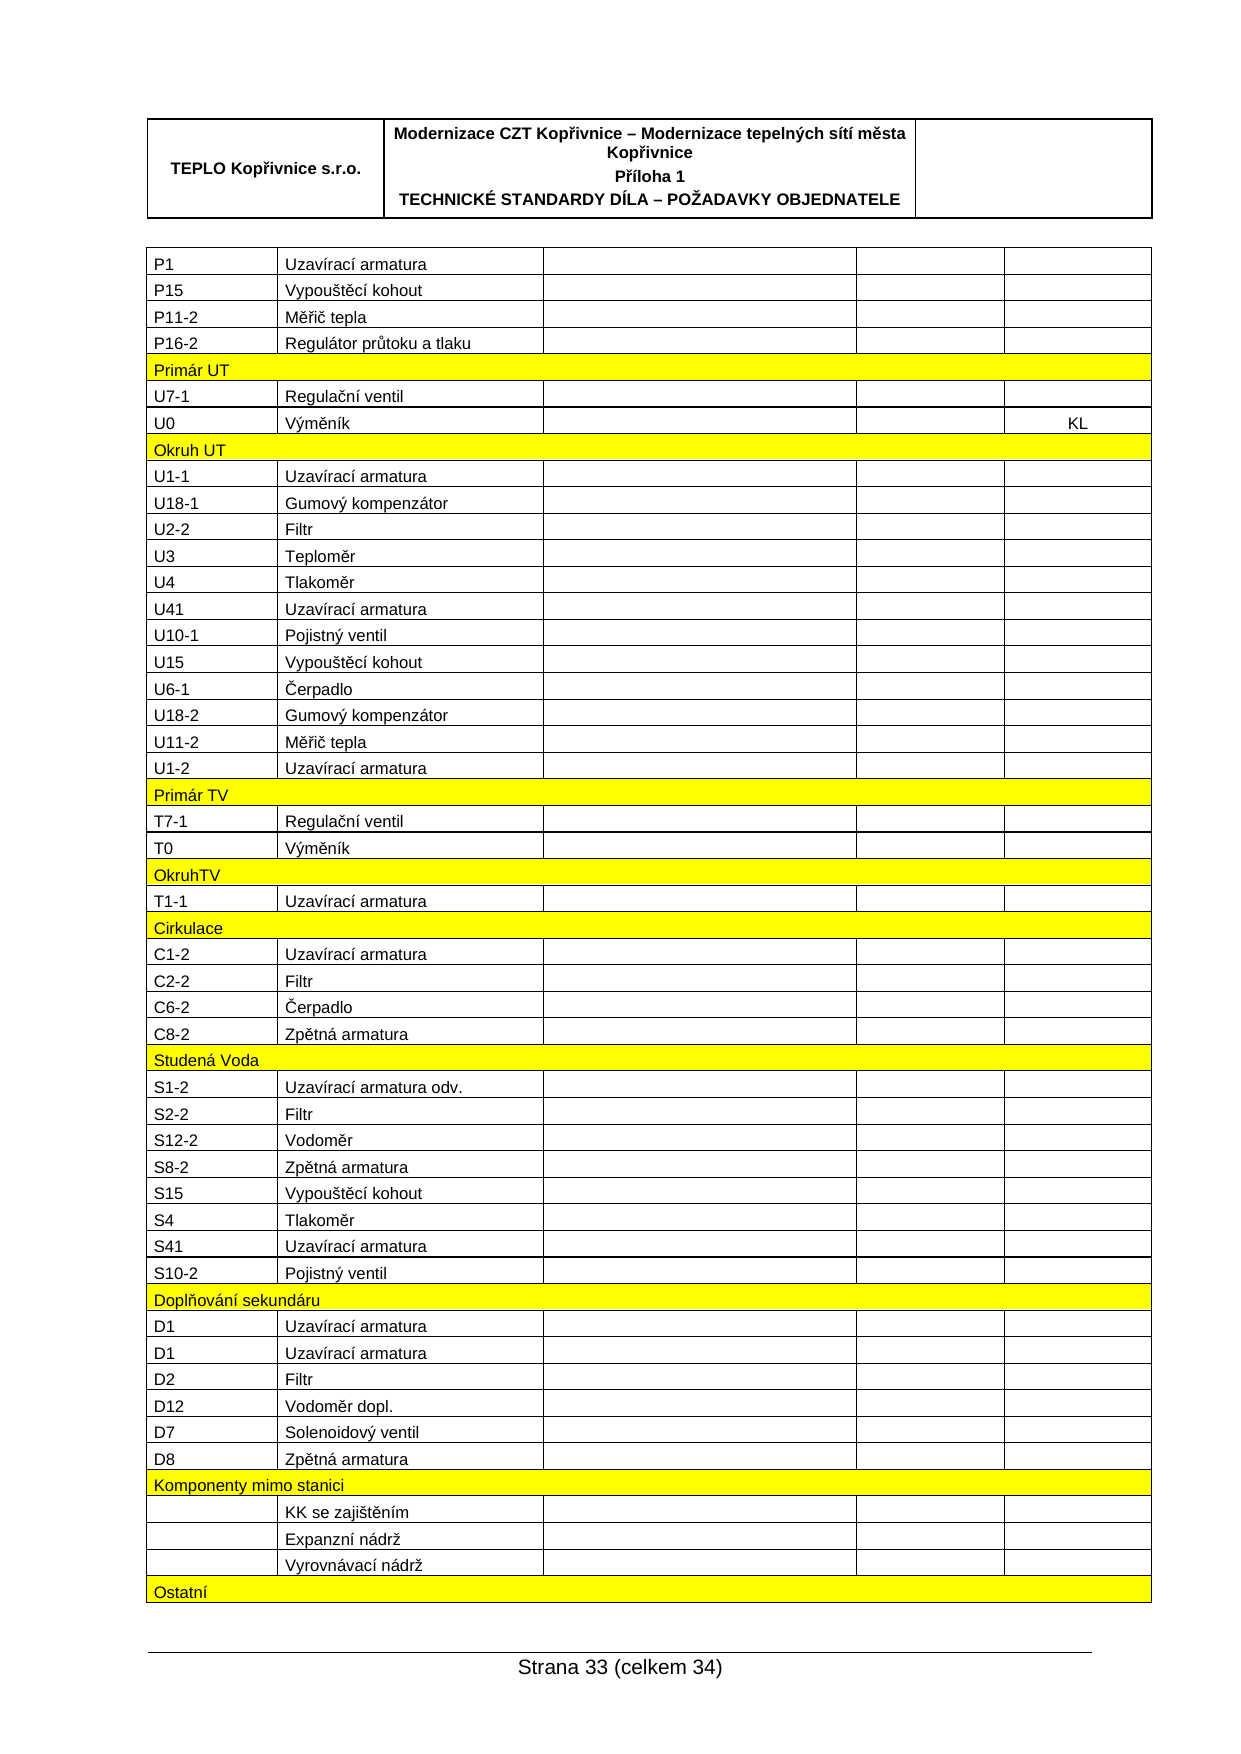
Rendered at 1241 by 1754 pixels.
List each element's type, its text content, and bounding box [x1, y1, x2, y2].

table_cell [857, 567, 1004, 592]
table_cell [544, 1417, 856, 1442]
table_cell Měřič tepla [278, 726, 543, 752]
table_cell S8-2 [147, 1151, 277, 1177]
table_cell [1005, 514, 1151, 539]
table_cell D1 [147, 1337, 277, 1363]
table_cell [1005, 1523, 1151, 1548]
table_cell [857, 408, 1004, 433]
table_cell Uzavírací armatura [278, 248, 543, 273]
table_cell [544, 301, 856, 327]
table_cell C1-2 [147, 939, 277, 964]
table_cell [857, 248, 1004, 273]
table_cell Čerpadlo [278, 992, 543, 1017]
table_cell [857, 700, 1004, 725]
table_cell [544, 1231, 856, 1256]
table_cell Zpětná armatura [278, 1151, 543, 1177]
table_cell Tlakoměr [278, 1204, 543, 1230]
table_cell U18-2 [147, 700, 277, 725]
table_cell Uzavírací armatura [278, 1337, 543, 1363]
table_cell D1 [147, 1311, 277, 1336]
table_cell [857, 833, 1004, 858]
table_cell [1005, 248, 1151, 273]
table_cell [857, 806, 1004, 831]
table_cell U7-1 [147, 381, 277, 406]
table_cell [1005, 1364, 1151, 1389]
table_cell Uzavírací armatura [278, 939, 543, 964]
table_cell [1005, 1018, 1151, 1044]
table_cell Vyrovnávací nádrž [278, 1550, 543, 1575]
table_cell [544, 1443, 856, 1469]
table_cell S4 [147, 1204, 277, 1230]
table_cell U3 [147, 540, 277, 566]
table_cell [1005, 301, 1151, 327]
table_cell Gumový kompenzátor [278, 700, 543, 725]
table_cell [544, 1523, 856, 1548]
table_cell [1005, 593, 1151, 619]
table_cell Studená Voda [147, 1045, 1151, 1070]
table_cell Uzavírací armatura [278, 593, 543, 619]
table_cell [857, 1443, 1004, 1469]
table_cell [1005, 1178, 1151, 1203]
table_cell Zpětná armatura [278, 1443, 543, 1469]
table_cell Uzavírací armatura [278, 461, 543, 486]
table_cell Filtr [278, 965, 543, 991]
table_cell Pojistný ventil [278, 1258, 543, 1283]
table_cell [1005, 461, 1151, 486]
table_cell [544, 1125, 856, 1150]
table_cell [544, 1364, 856, 1389]
table_cell [1005, 1151, 1151, 1177]
table_cell [1005, 673, 1151, 698]
table_cell U10-1 [147, 620, 277, 645]
table_cell [857, 487, 1004, 513]
table_cell Uzavírací armatura [278, 1231, 543, 1256]
table_cell [544, 939, 856, 964]
table_cell C8-2 [147, 1018, 277, 1044]
table_cell Měřič tepla [278, 301, 543, 327]
table_cell U4 [147, 567, 277, 592]
table_cell Vodoměr dopl. [278, 1390, 543, 1416]
table_cell [857, 1125, 1004, 1150]
table_cell [857, 1178, 1004, 1203]
table_cell Doplňování sekundáru [147, 1284, 1151, 1309]
table_cell [857, 1417, 1004, 1442]
table_cell [544, 886, 856, 911]
table_cell [147, 1523, 277, 1548]
table_cell [1005, 1390, 1151, 1416]
table_cell [1005, 1337, 1151, 1363]
table_cell [544, 275, 856, 300]
table_cell [544, 487, 856, 513]
table_cell [857, 461, 1004, 486]
table_cell [544, 1071, 856, 1097]
table_cell [857, 1496, 1004, 1522]
table_cell [857, 620, 1004, 645]
table_cell [1005, 540, 1151, 566]
table_cell [147, 1496, 277, 1522]
table_cell OkruhTV [147, 859, 1151, 884]
table_cell [1005, 381, 1151, 406]
table_cell [544, 381, 856, 406]
table_cell [857, 514, 1004, 539]
table_cell [857, 1204, 1004, 1230]
table_cell [544, 1018, 856, 1044]
table_cell S1-2 [147, 1071, 277, 1097]
table_cell [544, 1390, 856, 1416]
table_cell [544, 1258, 856, 1283]
table_cell [857, 540, 1004, 566]
table_cell [544, 1550, 856, 1575]
table_cell [1005, 1125, 1151, 1150]
table_cell [857, 381, 1004, 406]
table_cell [1005, 753, 1151, 778]
table_cell [1005, 275, 1151, 300]
table_cell [1005, 939, 1151, 964]
table_cell [544, 1098, 856, 1123]
table_cell P16-2 [147, 328, 277, 353]
table_cell [1005, 1071, 1151, 1097]
table_cell [857, 593, 1004, 619]
table_cell [1005, 806, 1151, 831]
table_cell [544, 567, 856, 592]
table_cell KL [1005, 408, 1151, 433]
table_cell [857, 301, 1004, 327]
table_cell [857, 726, 1004, 752]
table_cell [857, 1523, 1004, 1548]
table_cell [544, 646, 856, 672]
table_cell [544, 726, 856, 752]
table_cell [1005, 1098, 1151, 1123]
table_cell [544, 1204, 856, 1230]
table_cell D7 [147, 1417, 277, 1442]
table_cell [857, 1390, 1004, 1416]
table_cell D2 [147, 1364, 277, 1389]
table_cell KK se zajištěním [278, 1496, 543, 1522]
table_cell Expanzní nádrž [278, 1523, 543, 1548]
table_cell Vypouštěcí kohout [278, 646, 543, 672]
table_cell [544, 700, 856, 725]
table_cell U2-2 [147, 514, 277, 539]
table_cell D12 [147, 1390, 277, 1416]
table_cell [857, 646, 1004, 672]
table_cell [857, 1018, 1004, 1044]
table_cell [544, 408, 856, 433]
table_cell [544, 992, 856, 1017]
table_cell Výměník [278, 408, 543, 433]
table_cell [1005, 567, 1151, 592]
table_cell [857, 992, 1004, 1017]
table_cell [1005, 646, 1151, 672]
table_cell [544, 514, 856, 539]
table_cell U11-2 [147, 726, 277, 752]
table_cell Primár TV [147, 779, 1151, 805]
table_cell Regulátor průtoku a tlaku [278, 328, 543, 353]
table_cell [857, 1231, 1004, 1256]
table_cell [857, 1151, 1004, 1177]
table_cell Okruh UT [147, 434, 1151, 459]
table_cell Vypouštěcí kohout [278, 275, 543, 300]
table_cell [544, 753, 856, 778]
table_cell [1005, 487, 1151, 513]
table_cell Uzavírací armatura [278, 753, 543, 778]
table_cell [1005, 992, 1151, 1017]
table_cell [1005, 1417, 1151, 1442]
table_cell U1-2 [147, 753, 277, 778]
table_cell [1005, 1443, 1151, 1469]
table_cell [544, 1178, 856, 1203]
table_cell [1005, 1204, 1151, 1230]
table_cell P15 [147, 275, 277, 300]
table_cell [857, 1364, 1004, 1389]
table_cell [857, 1550, 1004, 1575]
table_cell T1-1 [147, 886, 277, 911]
table_cell U6-1 [147, 673, 277, 698]
table_cell U18-1 [147, 487, 277, 513]
table_cell [1005, 1231, 1151, 1256]
table_cell [857, 939, 1004, 964]
table_cell D8 [147, 1443, 277, 1469]
table_cell S2-2 [147, 1098, 277, 1123]
table_cell [544, 1151, 856, 1177]
table_cell [1005, 1311, 1151, 1336]
table_cell S15 [147, 1178, 277, 1203]
table_cell [1005, 1496, 1151, 1522]
table_cell [857, 328, 1004, 353]
table_cell Teploměr [278, 540, 543, 566]
table_cell [857, 1098, 1004, 1123]
table_cell [857, 673, 1004, 698]
table_cell U15 [147, 646, 277, 672]
table_cell Uzavírací armatura [278, 886, 543, 911]
table_cell [1005, 726, 1151, 752]
table_cell T0 [147, 833, 277, 858]
table_cell Uzavírací armatura odv. [278, 1071, 543, 1097]
table_cell [1005, 965, 1151, 991]
table_cell [857, 886, 1004, 911]
table_cell Vodoměr [278, 1125, 543, 1150]
table_cell [544, 540, 856, 566]
table_cell C6-2 [147, 992, 277, 1017]
table_cell [544, 1496, 856, 1522]
table_cell [544, 593, 856, 619]
table_cell Komponenty mimo stanici [147, 1470, 1151, 1495]
table_cell [544, 806, 856, 831]
table_cell [857, 1311, 1004, 1336]
table_cell [544, 1337, 856, 1363]
table_cell Gumový kompenzátor [278, 487, 543, 513]
table_cell [544, 965, 856, 991]
table_cell C2-2 [147, 965, 277, 991]
table_cell Čerpadlo [278, 673, 543, 698]
table_cell Regulační ventil [278, 806, 543, 831]
table_cell Ostatní [147, 1576, 1151, 1602]
table_cell Vypouštěcí kohout [278, 1178, 543, 1203]
table_cell [544, 673, 856, 698]
table_cell [857, 965, 1004, 991]
table_cell S10-2 [147, 1258, 277, 1283]
table_cell Filtr [278, 1364, 543, 1389]
table_cell Regulační ventil [278, 381, 543, 406]
table_cell Tlakoměr [278, 567, 543, 592]
table_cell [1005, 700, 1151, 725]
table_cell Cirkulace [147, 912, 1151, 938]
table_cell Solenoidový ventil [278, 1417, 543, 1442]
table_cell T7-1 [147, 806, 277, 831]
table_cell Filtr [278, 1098, 543, 1123]
table_cell Uzavírací armatura [278, 1311, 543, 1336]
table_cell [1005, 833, 1151, 858]
table_cell [544, 461, 856, 486]
table_cell U41 [147, 593, 277, 619]
table_cell [147, 1550, 277, 1575]
table_cell Primár UT [147, 354, 1151, 380]
table_cell U0 [147, 408, 277, 433]
table_cell Zpětná armatura [278, 1018, 543, 1044]
table_cell [857, 1071, 1004, 1097]
table_cell [1005, 1550, 1151, 1575]
table_cell Výměník [278, 833, 543, 858]
table_cell [857, 1258, 1004, 1283]
table_cell [544, 328, 856, 353]
table_cell [1005, 886, 1151, 911]
table_cell Filtr [278, 514, 543, 539]
table_cell Pojistný ventil [278, 620, 543, 645]
table_cell [857, 275, 1004, 300]
table_cell [544, 248, 856, 273]
table_cell S12-2 [147, 1125, 277, 1150]
table_cell S41 [147, 1231, 277, 1256]
table_cell P11-2 [147, 301, 277, 327]
table_cell [544, 620, 856, 645]
table_cell [1005, 620, 1151, 645]
table_cell [1005, 328, 1151, 353]
table_cell [544, 1311, 856, 1336]
table_cell [857, 753, 1004, 778]
table_cell P1 [147, 248, 277, 273]
table_cell U1-1 [147, 461, 277, 486]
table_cell [1005, 1258, 1151, 1283]
table_cell [857, 1337, 1004, 1363]
table_cell [544, 833, 856, 858]
